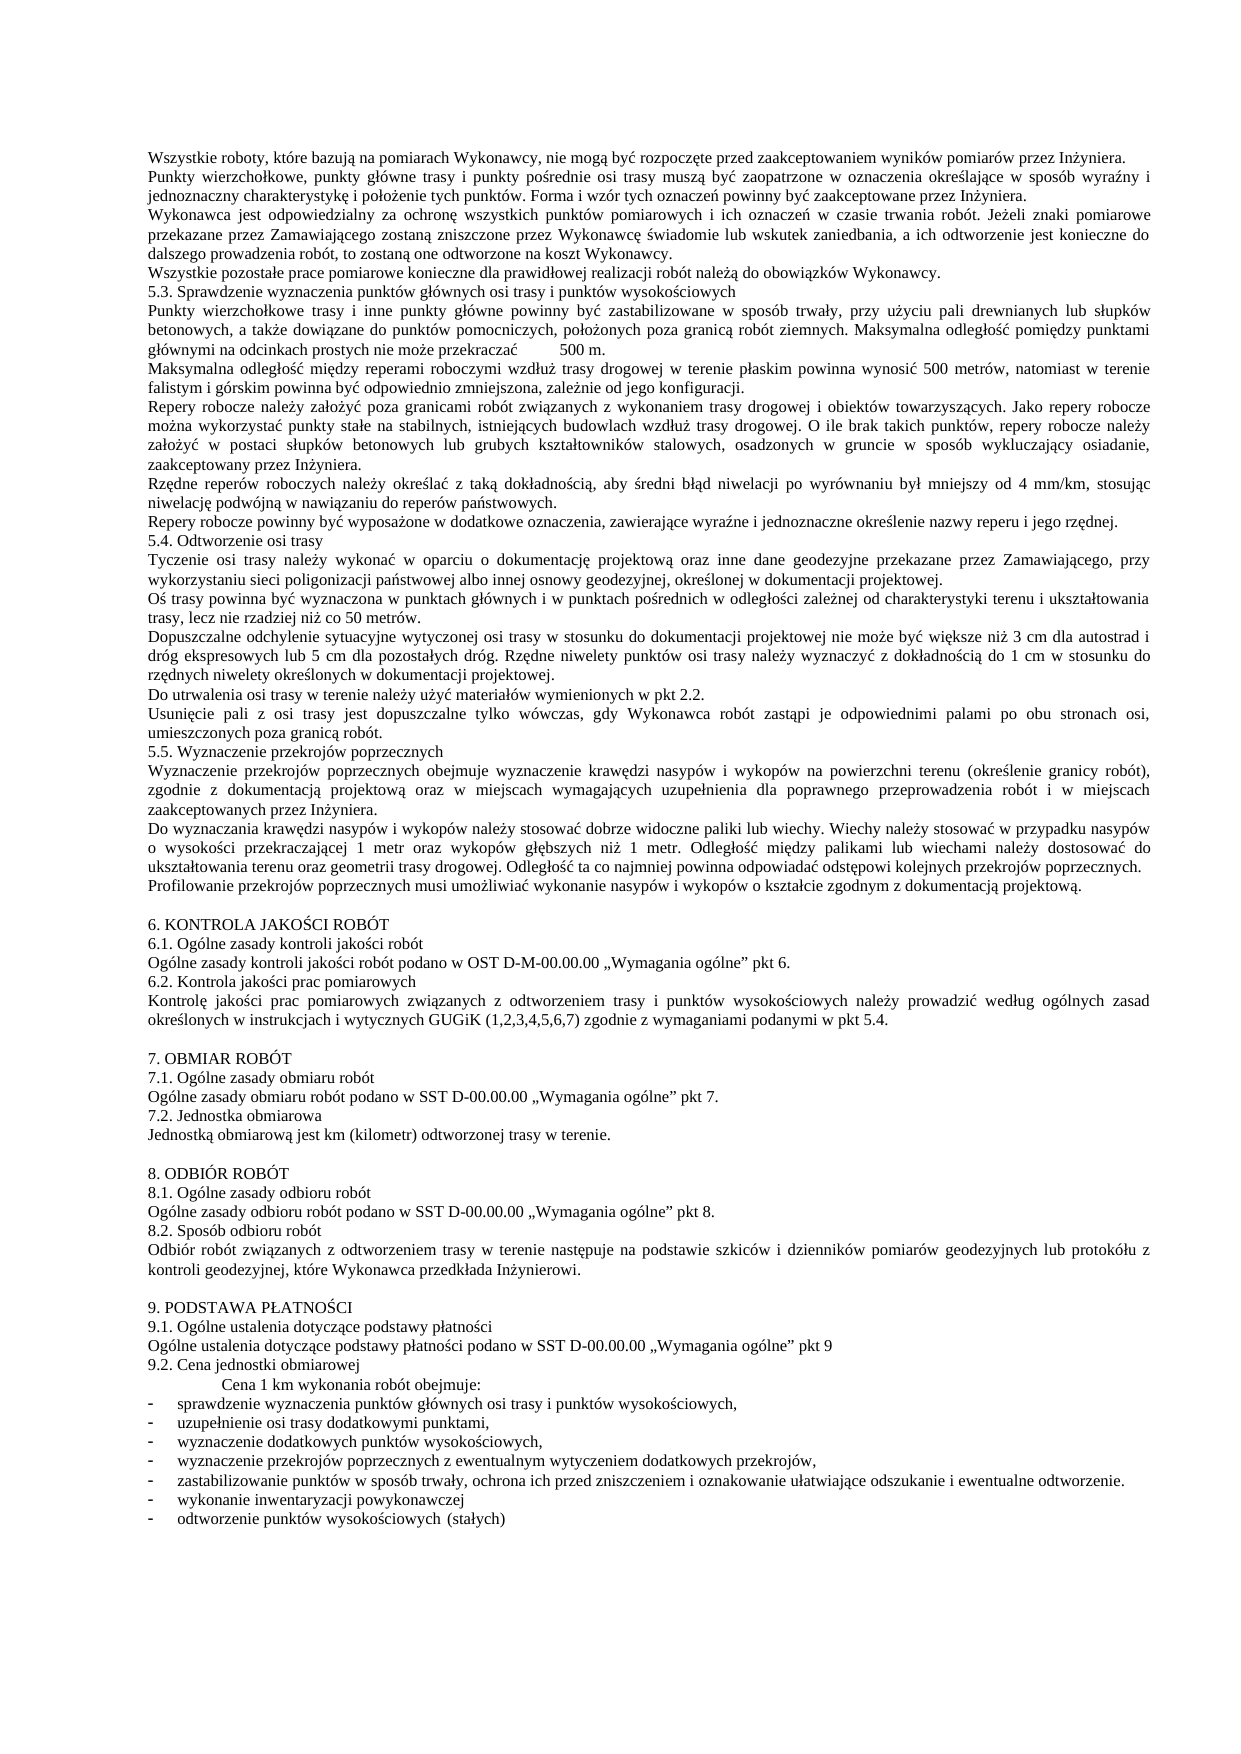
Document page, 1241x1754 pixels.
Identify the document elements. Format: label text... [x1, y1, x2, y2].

text Dopuszczalne odchylenie sytuacyjne wytyczonej osi trasy w stosunku do dokumentacji projektowej nie może być większe niż 3 cm dla autostrad i dróg ekspresowych lub 5 cm dla pozostałych dróg. Rzędne niwelety punktów osi trasy należy wyznaczyć z dokładnością do 1 cm w stosunku do rzędnych niwelety określonych w dokumentacji projektowej. [148, 627, 1152, 684]
text Repery robocze powinny być wyposażone w dodatkowe oznaczenia, zawierające wyraźne i jednoznaczne określenie nazwy reperu i jego rzędnej. [148, 512, 1152, 531]
text Oś trasy powinna być wyznaczona w punktach głównych i w punktach pośrednich w odległości zależnej od charakterystyki terenu i ukształtowania trasy, lecz nie rzadziej niż co 50 metrów. [148, 588, 1152, 627]
list wykonanie inwentaryzacji powykonawczej [148, 1490, 1152, 1509]
text Wszystkie roboty, które bazują na pomiarach Wykonawcy, nie mogą być rozpoczęte przed zaakceptowaniem wyników pomiarów przez Inżyniera. [148, 148, 1152, 167]
text Wszystkie pozostałe prace pomiarowe konieczne dla prawidłowej realizacji robót należą do obowiązków Wykonawcy. [148, 263, 1152, 282]
list zastabilizowanie punktów w sposób trwały, ochrona ich przed zniszczeniem i oznakowanie ułatwiające odszukanie i ewentualne odtworzenie. [148, 1471, 1152, 1490]
text Repery robocze należy założyć poza granicami robót związanych z wykonaniem trasy drogowej i obiektów towarzyszących. Jako repery robocze można wykorzystać punkty stałe na stabilnych, istniejących budowlach wzdłuż trasy drogowej. O ile brak takich punktów, repery robocze należy założyć w postaci słupków betonowych lub grubych kształtowników stalowych, osadzonych w gruncie w sposób wykluczający osiadanie, zaakceptowany przez Inżyniera. [148, 397, 1152, 473]
list wyznaczenie dodatkowych punktów wysokościowych, [148, 1432, 1152, 1451]
text 6.2. Kontrola jakości prac pomiarowych [148, 972, 1152, 991]
text Punkty wierzchołkowe, punkty główne trasy i punkty pośrednie osi trasy muszą być zaopatrzone w oznaczenia określające w sposób wyraźny i jednoznaczny charakterystykę i położenie tych punktów. Forma i wzór tych oznaczeń powinny być zaakceptowane przez Inżyniera. [148, 167, 1152, 205]
text Kontrolę jakości prac pomiarowych związanych z odtworzeniem trasy i punktów wysokościowych należy prowadzić według ogólnych zasad określonych w instrukcjach i wytycznych GUGiK (1,2,3,4,5,6,7) zgodnie z wymaganiami podanymi w pkt 5.4. [148, 991, 1152, 1029]
text 8.1. Ogólne zasady odbioru robót [148, 1183, 1152, 1202]
text Cena 1 km wykonania robót obejmuje: [148, 1374, 1152, 1393]
text Ogólne zasady obmiaru robót podano w SST D-00.00.00 „Wymagania ogólne” pkt 7. [148, 1087, 1152, 1106]
text Wyznaczenie przekrojów poprzecznych obejmuje wyznaczenie krawędzi nasypów i wykopów na powierzchni terenu (określenie granicy robót), zgodnie z dokumentacją projektową oraz w miejscach wymagających uzupełnienia dla poprawnego przeprowadzenia robót i w miejscach zaakceptowanych przez Inżyniera. [148, 761, 1152, 818]
text Do utrwalenia osi trasy w terenie należy użyć materiałów wymienionych w pkt 2.2. [148, 684, 1152, 703]
text 7. OBMIAR ROBÓT [148, 1048, 1152, 1068]
text Wykonawca jest odpowiedzialny za ochronę wszystkich punktów pomiarowych i ich oznaczeń w czasie trwania robót. Jeżeli znaki pomiarowe przekazane przez Zamawiającego zostaną zniszczone przez Wykonawcę świadomie lub wskutek zaniedbania, a ich odtworzenie jest konieczne do dalszego prowadzenia robót, to zostaną one odtworzone na koszt Wykonawcy. [148, 205, 1152, 263]
text 8. ODBIÓR ROBÓT [148, 1163, 1152, 1183]
text 9.1. Ogólne ustalenia dotyczące podstawy płatności [148, 1317, 1152, 1336]
text Rzędne reperów roboczych należy określać z taką dokładnością, aby średni błąd niwelacji po wyrównaniu był mniejszy od 4 mm/km, stosując niwelację podwójną w nawiązaniu do reperów państwowych. [148, 473, 1152, 512]
text Ogólne ustalenia dotyczące podstawy płatności podano w SST D-00.00.00 „Wymagania ogólne” pkt 9 [148, 1336, 1152, 1355]
text 6. KONTROLA JAKOŚCI ROBÓT [148, 914, 1152, 933]
text 5.5. Wyznaczenie przekrojów poprzecznych [148, 742, 1152, 761]
list wyznaczenie przekrojów poprzecznych z ewentualnym wytyczeniem dodatkowych przekrojów, [148, 1451, 1152, 1471]
text Usunięcie pali z osi trasy jest dopuszczalne tylko wówczas, gdy Wykonawca robót zastąpi je odpowiednimi palami po obu stronach osi, umieszczonych poza granicą robót. [148, 703, 1152, 742]
list uzupełnienie osi trasy dodatkowymi punktami, [148, 1413, 1152, 1432]
text Tyczenie osi trasy należy wykonać w oparciu o dokumentację projektową oraz inne dane geodezyjne przekazane przez Zamawiającego, przy wykorzystaniu sieci poligonizacji państwowej albo innej osnowy geodezyjnej, określonej w dokumentacji projektowej. [148, 550, 1152, 588]
text 5.4. Odtworzenie osi trasy [148, 531, 1152, 550]
text 7.2. Jednostka obmiarowa [148, 1106, 1152, 1125]
text Do wyznaczania krawędzi nasypów i wykopów należy stosować dobrze widoczne paliki lub wiechy. Wiechy należy stosować w przypadku nasypów o wysokości przekraczającej 1 metr oraz wykopów głębszych niż 1 metr. Odległość między palikami lub wiechami należy dostosować do ukształtowania terenu oraz geometrii trasy drogowej. Odległość ta co najmniej powinna odpowiadać odstępowi kolejnych przekrojów poprzecznych. [148, 818, 1152, 876]
text 8.2. Sposób odbioru robót [148, 1221, 1152, 1240]
text Ogólne zasady odbioru robót podano w SST D-00.00.00 „Wymagania ogólne” pkt 8. [148, 1202, 1152, 1221]
text 6.1. Ogólne zasady kontroli jakości robót [148, 933, 1152, 953]
text Odbiór robót związanych z odtworzeniem trasy w terenie następuje na podstawie szkiców i dzienników pomiarów geodezyjnych lub protokółu z kontroli geodezyjnej, które Wykonawca przedkłada Inżynierowi. [148, 1240, 1152, 1278]
text Profilowanie przekrojów poprzecznych musi umożliwiać wykonanie nasypów i wykopów o kształcie zgodnym z dokumentacją projektową. [148, 876, 1152, 895]
text 9.2. Cena jednostki obmiarowej [148, 1355, 1152, 1374]
list odtworzenie punktów wysokościowych (stałych) [148, 1509, 1152, 1528]
text 7.1. Ogólne zasady obmiaru robót [148, 1068, 1152, 1087]
text 9. PODSTAWA PŁATNOŚCI [148, 1298, 1152, 1317]
list sprawdzenie wyznaczenia punktów głównych osi trasy i punktów wysokościowych, [148, 1393, 1152, 1413]
text Ogólne zasady kontroli jakości robót podano w OST D-M-00.00.00 „Wymagania ogólne” pkt 6. [148, 953, 1152, 972]
text Jednostką obmiarową jest km (kilometr) odtworzonej trasy w terenie. [148, 1125, 1152, 1144]
text 5.3. Sprawdzenie wyznaczenia punktów głównych osi trasy i punktów wysokościowych [148, 282, 1152, 301]
text Punkty wierzchołkowe trasy i inne punkty główne powinny być zastabilizowane w sposób trwały, przy użyciu pali drewnianych lub słupków betonowych, a także dowiązane do punktów pomocniczych, położonych poza granicą robót ziemnych. Maksymalna odległość pomiędzy punktami głównymi na odcinkach prostych nie może przekraczać 500 m. [148, 301, 1152, 358]
text Maksymalna odległość między reperami roboczymi wzdłuż trasy drogowej w terenie płaskim powinna wynosić 500 metrów, natomiast w terenie falistym i górskim powinna być odpowiednio zmniejszona, zależnie od jego konfiguracji. [148, 358, 1152, 397]
